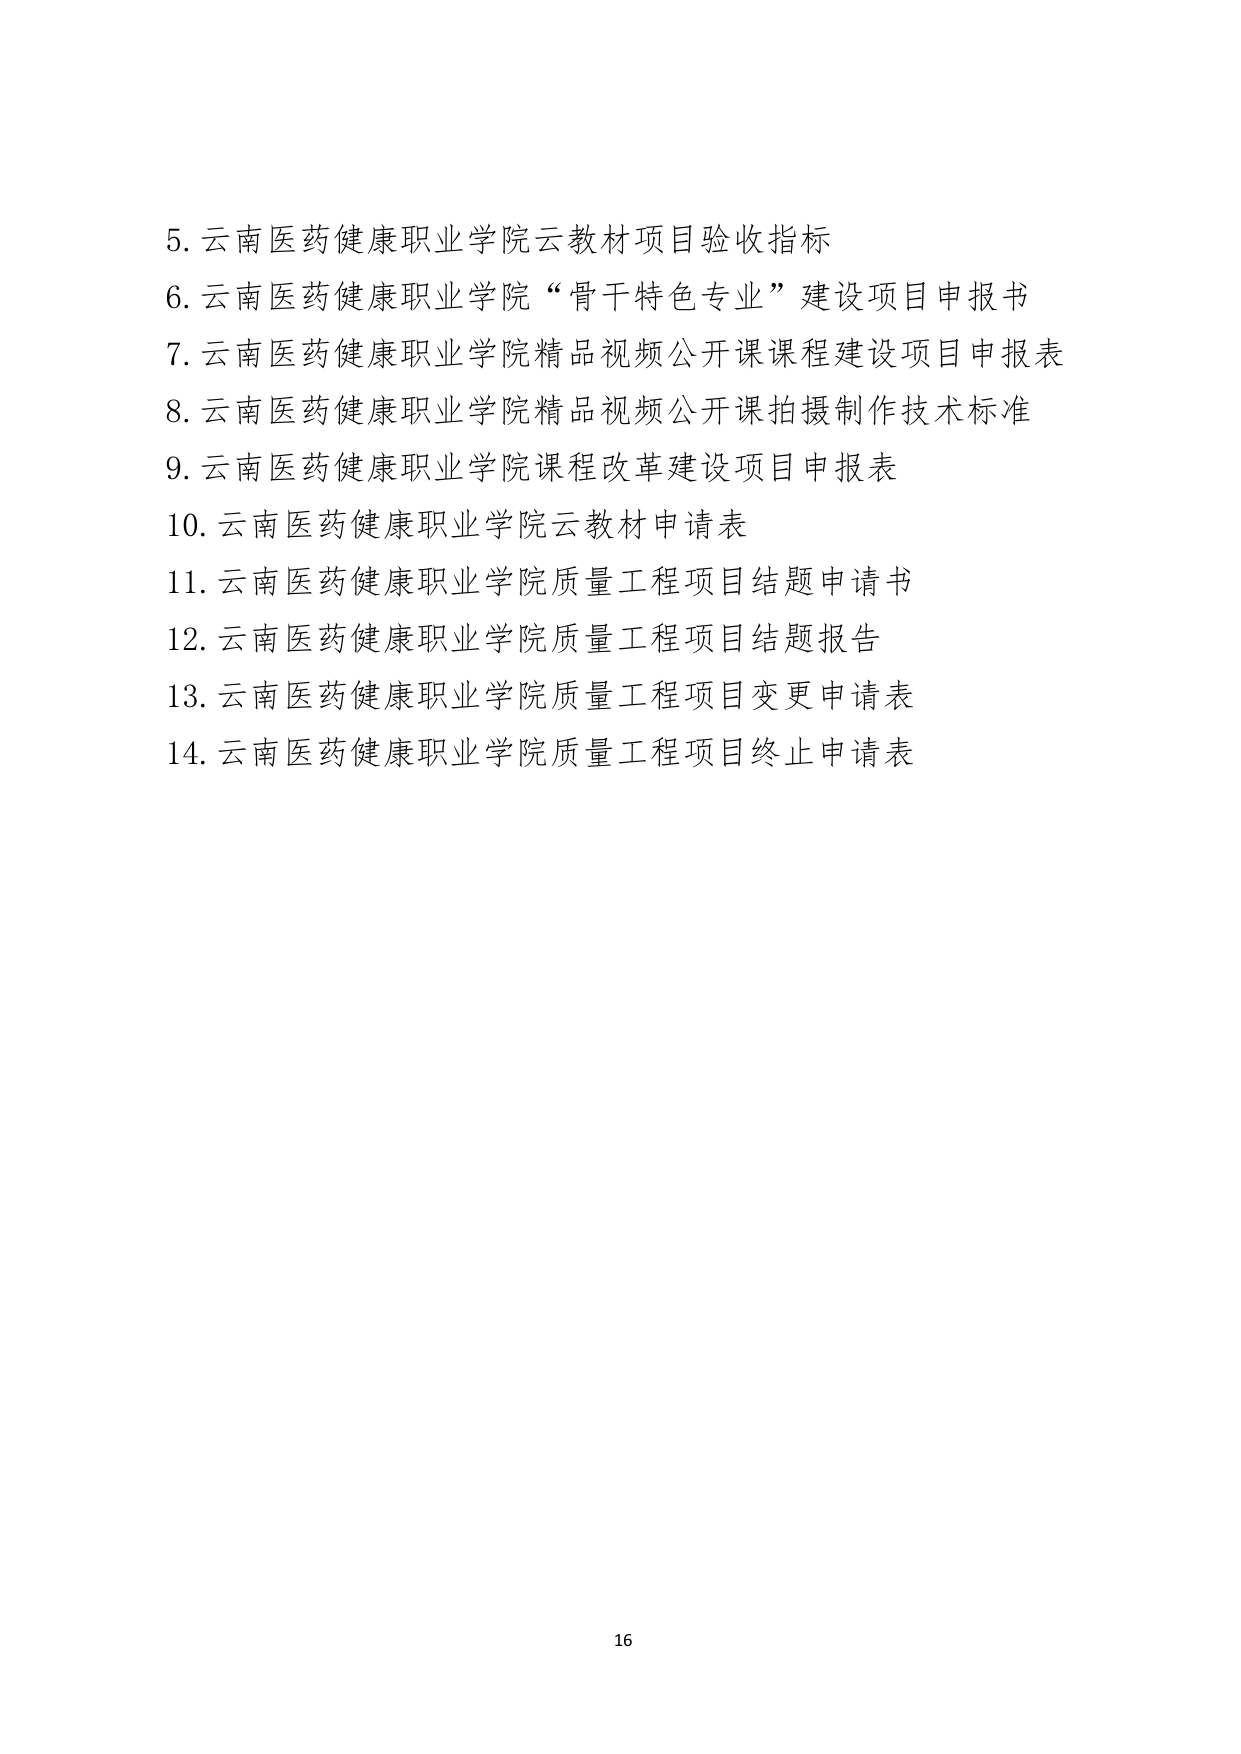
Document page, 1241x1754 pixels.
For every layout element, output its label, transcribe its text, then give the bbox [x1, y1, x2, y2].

text 12.云南医药健康职业学院质量工程项目结题报告 [165, 617, 1081, 655]
text 9.云南医药健康职业学院课程改革建设项目申报表 [165, 446, 1081, 484]
text 10.云南医药健康职业学院云教材申请表 [165, 503, 1081, 541]
text 14.云南医药健康职业学院质量工程项目终止申请表 [165, 731, 1081, 769]
text 8.云南医药健康职业学院精品视频公开课拍摄制作技术标准 [165, 389, 1081, 427]
text 5.云南医药健康职业学院云教材项目验收指标 [165, 218, 1081, 257]
text 11.云南医药健康职业学院质量工程项目结题申请书 [165, 560, 1081, 598]
text 6.云南医药健康职业学院“骨干特色专业”建设项目申报书 [165, 276, 1081, 313]
text 13.云南医药健康职业学院质量工程项目变更申请表 [165, 674, 1081, 712]
text 7.云南医药健康职业学院精品视频公开课课程建设项目申报表 [165, 332, 1081, 371]
